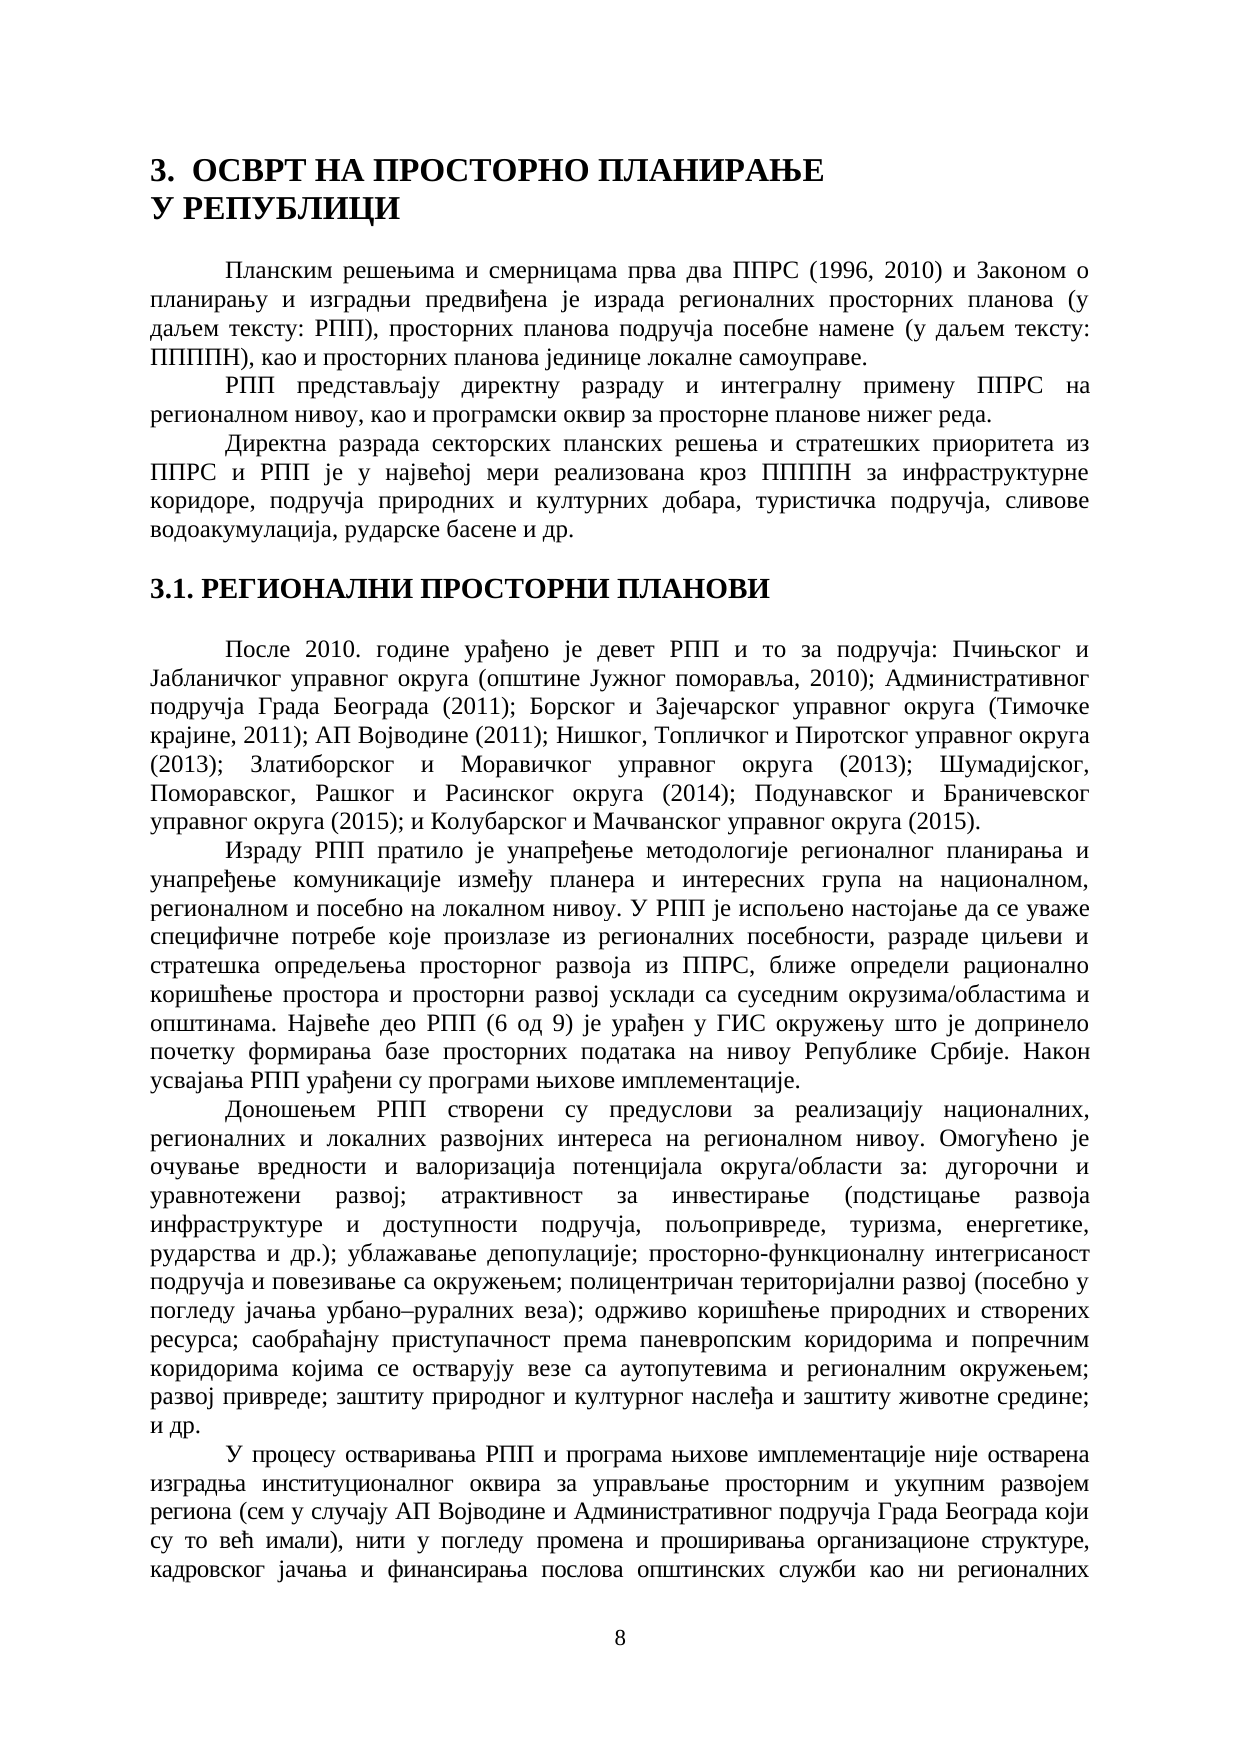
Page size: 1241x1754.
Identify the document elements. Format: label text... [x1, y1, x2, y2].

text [150, 1439, 1090, 1583]
text Планским решењима и смерницама прва два ППРС (1996, 2010) и Законом о планирању и изградњи предвиђена је израда регионалних просторних планова (у даљем тексту: РПП), просторних планова подручја посебне намене (у даљем тексту: ППППН), као и просторних планова јединице локалне самоуправе. [150, 255, 1090, 370]
text Израду РПП пратило је унапређење методологије регионалног планирања и унапређење комуникације између планера и интересних група на националном, регионалном и посебно на локалном нивоу. У РПП је испољено настојање да се уваже специфичне потребе које произлазе из регионалних посебности, разраде циљеви и стратешка опредељења просторног развоја из ППРС, ближе определи рационално коришћење простора и просторни развој усклади са суседним окрузима/областима и општинама. Највеће део РПП (6 од 9) је урађен у ГИС окружењу што је допринело почетку формирања базе просторних података на нивоу Републике Србије. Након усвајања РПП урађени су програми њихове имплементације. [150, 835, 1090, 921]
text РПП представљају директну разраду и интегралну примену ППРС на регионалном нивоу, као и програмски оквир за просторне планове нижег реда. [150, 370, 1090, 428]
text 3.1. РЕГИОНАЛНИ ПРОСТОРНИ ПЛАНОВИ [150, 572, 1090, 605]
text Израду РПП пратило је унапређење методологије регионалног планирања и унапређење комуникације између планера и интересних група на националном, регионалном и посебно на локалном нивоу. У РПП је испољено настојање да се уваже специфичне потребе које произлазе из регионалних посебности, разраде циљеви и стратешка опредељења просторног развоја из ППРС, ближе определи рационално коришћење простора и просторни развој усклади са суседним окрузима/областима и општинама. Највеће део РПП (6 од 9) је урађен у ГИС окружењу што је допринело почетку формирања базе просторних података на нивоу Републике Србије. Након усвајања РПП урађени су програми њихове имплементације. [150, 1008, 1090, 1094]
text После 2010. године урађено је девет РПП и то за подручја: Пчињског и Јабланичког управног округа (општине Јужног поморавља, 2010); Административног подручја Града Београда (2011); Борског и Зајечарског управног округа (Тимочке крајине, 2011); АП Војводине (2011); Нишког, Топличког и Пиротског управног округа (2013); Златиборског и Моравичког управног округа (2013); Шумадијског, Поморавског, Рашког и Расинског округа (2014); Подунавског и Браничевског управног округа (2015); и Колубарског и Мачванског управног округа (2015). [150, 634, 1090, 749]
text Доношењем РПП створени су предуслови за реализацију националних, регионалних и локалних развојних интереса на регионалном нивоу. Омогућено је очување вредности и валоризација потенцијала округа/области за: дугорочни и уравнотежени развој; атрактивност за инвестирање (подстицање развоја инфраструктуре и доступности подручја, пољопривреде, туризма, енергетике, рударства и др.); ублажавање депопулације; просторно-функционалну интегрисаност подручја и повезивање са окружењем; полицентричан територијални развој (посебно у погледу јачања урбано–руралних веза); одрживо коришћење природних и створених ресурса; саобраћајну приступачност према паневропским коридорима и попречним коридорима којима се остварују везе са аутопутевима и регионалним окружењем; развој привреде; заштиту природног и културног наслеђа и заштиту животне средине; и др. [150, 1094, 1090, 1439]
text У РЕПУБЛИЦИ [150, 188, 1090, 227]
text 3. ОСВРТ НА ПРОСТОРНО ПЛАНИРАЊЕ [150, 150, 1090, 188]
text Директна разрада секторских планских решења и стратешких приоритета из ППРС и РПП је у највећој мери реализована кроз ППППН за инфраструктурне коридоре, подручја природних и културних добара, туристичка подручја, сливове водоакумулација, рударске басене и др. [150, 428, 1090, 543]
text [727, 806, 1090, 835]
